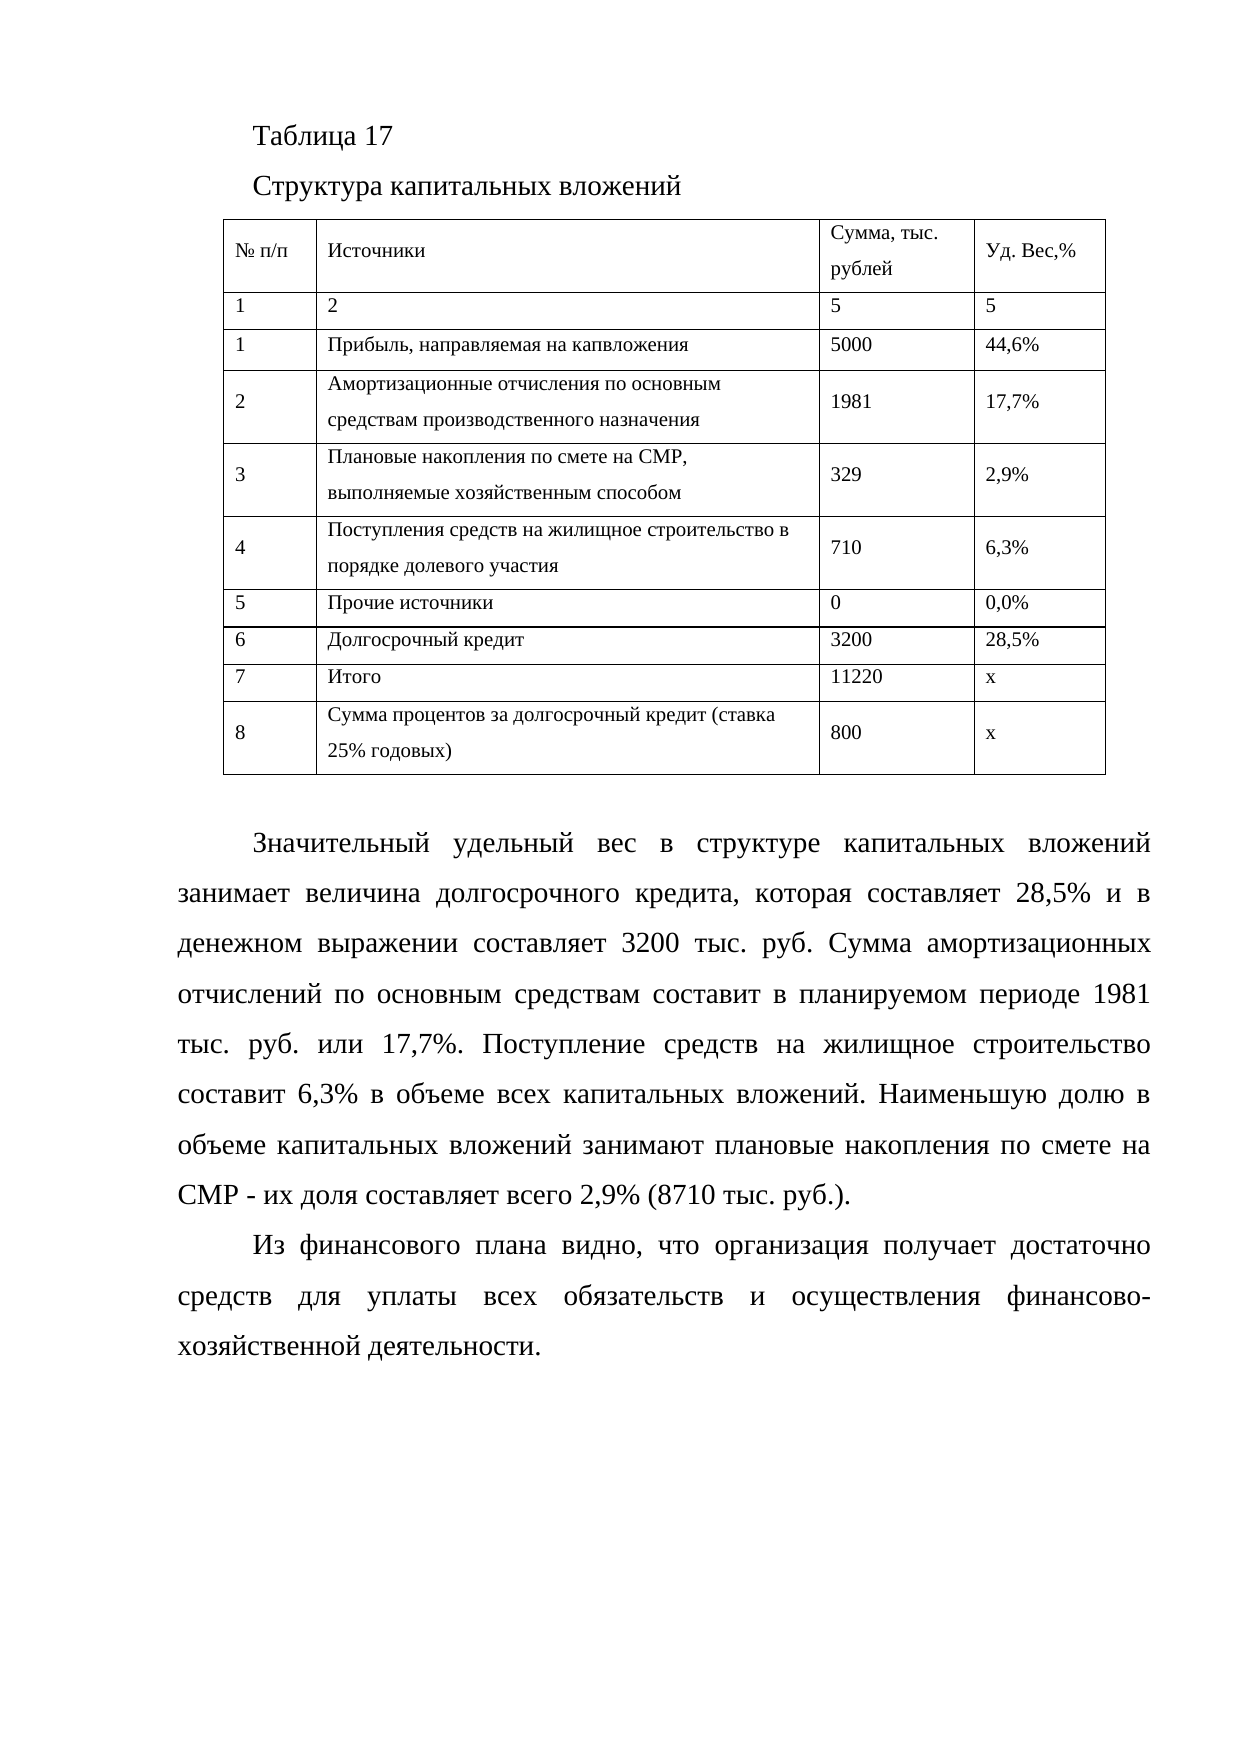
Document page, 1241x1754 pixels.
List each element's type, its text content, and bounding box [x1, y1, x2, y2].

table_cell 28,5% [975, 628, 1105, 663]
table_cell 2 [224, 371, 316, 443]
table_cell Поступления средств на жилищное строительство в порядке долевого участия [317, 517, 819, 589]
table_header № п/п [224, 220, 316, 292]
table_cell 8 [224, 702, 316, 774]
table_cell 1981 [820, 371, 974, 443]
table_cell 329 [820, 444, 974, 516]
table_cell Сумма процентов за долгосрочный кредит (ставка 25% годовых) [317, 702, 819, 774]
table_cell 5 [975, 293, 1105, 329]
table_header Уд. Вес,% [975, 220, 1105, 292]
table_cell х [975, 702, 1105, 774]
table_cell 4 [224, 517, 316, 589]
table_cell 800 [820, 702, 974, 774]
table_cell 710 [820, 517, 974, 589]
table_cell Прочие источники [317, 590, 819, 626]
table_header Источники [317, 220, 819, 292]
table_cell 1 [224, 293, 316, 329]
table_cell Амортизационные отчисления по основным средствам производственного назначения [317, 371, 819, 443]
table_cell 11220 [820, 665, 974, 701]
text Структура капитальных вложений [177, 168, 1152, 202]
table_cell 2 [317, 293, 819, 329]
table_cell 3200 [820, 628, 974, 663]
table_cell 17,7% [975, 371, 1105, 443]
table_cell 6,3% [975, 517, 1105, 589]
table_cell 2,9% [975, 444, 1105, 516]
table_cell Долгосрочный кредит [317, 628, 819, 663]
table_cell 44,6% [975, 330, 1105, 370]
table_cell Прибыль, направляемая на капвложения [317, 330, 819, 370]
table_cell 6 [224, 628, 316, 663]
table_cell 5 [820, 293, 974, 329]
table_cell 0,0% [975, 590, 1105, 626]
text Из финансового плана видно, что организация получает достаточно средств для уплаты всех обязательств и осуществления финансово-хозяйственной деятельности. [177, 1227, 1152, 1362]
table_cell 3 [224, 444, 316, 516]
table_cell Итого [317, 665, 819, 701]
text Таблица 17 [177, 118, 1152, 152]
table_cell 5000 [820, 330, 974, 370]
text Значительный удельный вес в структуре капитальных вложений занимает величина долгосрочного кредита, которая составляет 28,5% и в денежном выражении составляет 3200 тыс. руб. Сумма амортизационных отчислений по основным средствам составит в планируемом периоде 1981 тыс. руб. или 17,7%. Поступление средств на жилищное строительство составит 6,3% в объеме всех капитальных вложений. Наименьшую долю в объеме капитальных вложений занимают плановые накопления по смете на СМР - их доля составляет всего 2,9% (8710 тыс. руб.). [177, 825, 1152, 1211]
table_header Сумма, тыс. рублей [820, 220, 974, 292]
table_cell 7 [224, 665, 316, 701]
table_cell 5 [224, 590, 316, 626]
table_cell Плановые накопления по смете на СМР, выполняемые хозяйственным способом [317, 444, 819, 516]
table_cell 0 [820, 590, 974, 626]
table_cell 1 [224, 330, 316, 370]
table_cell х [975, 665, 1105, 701]
